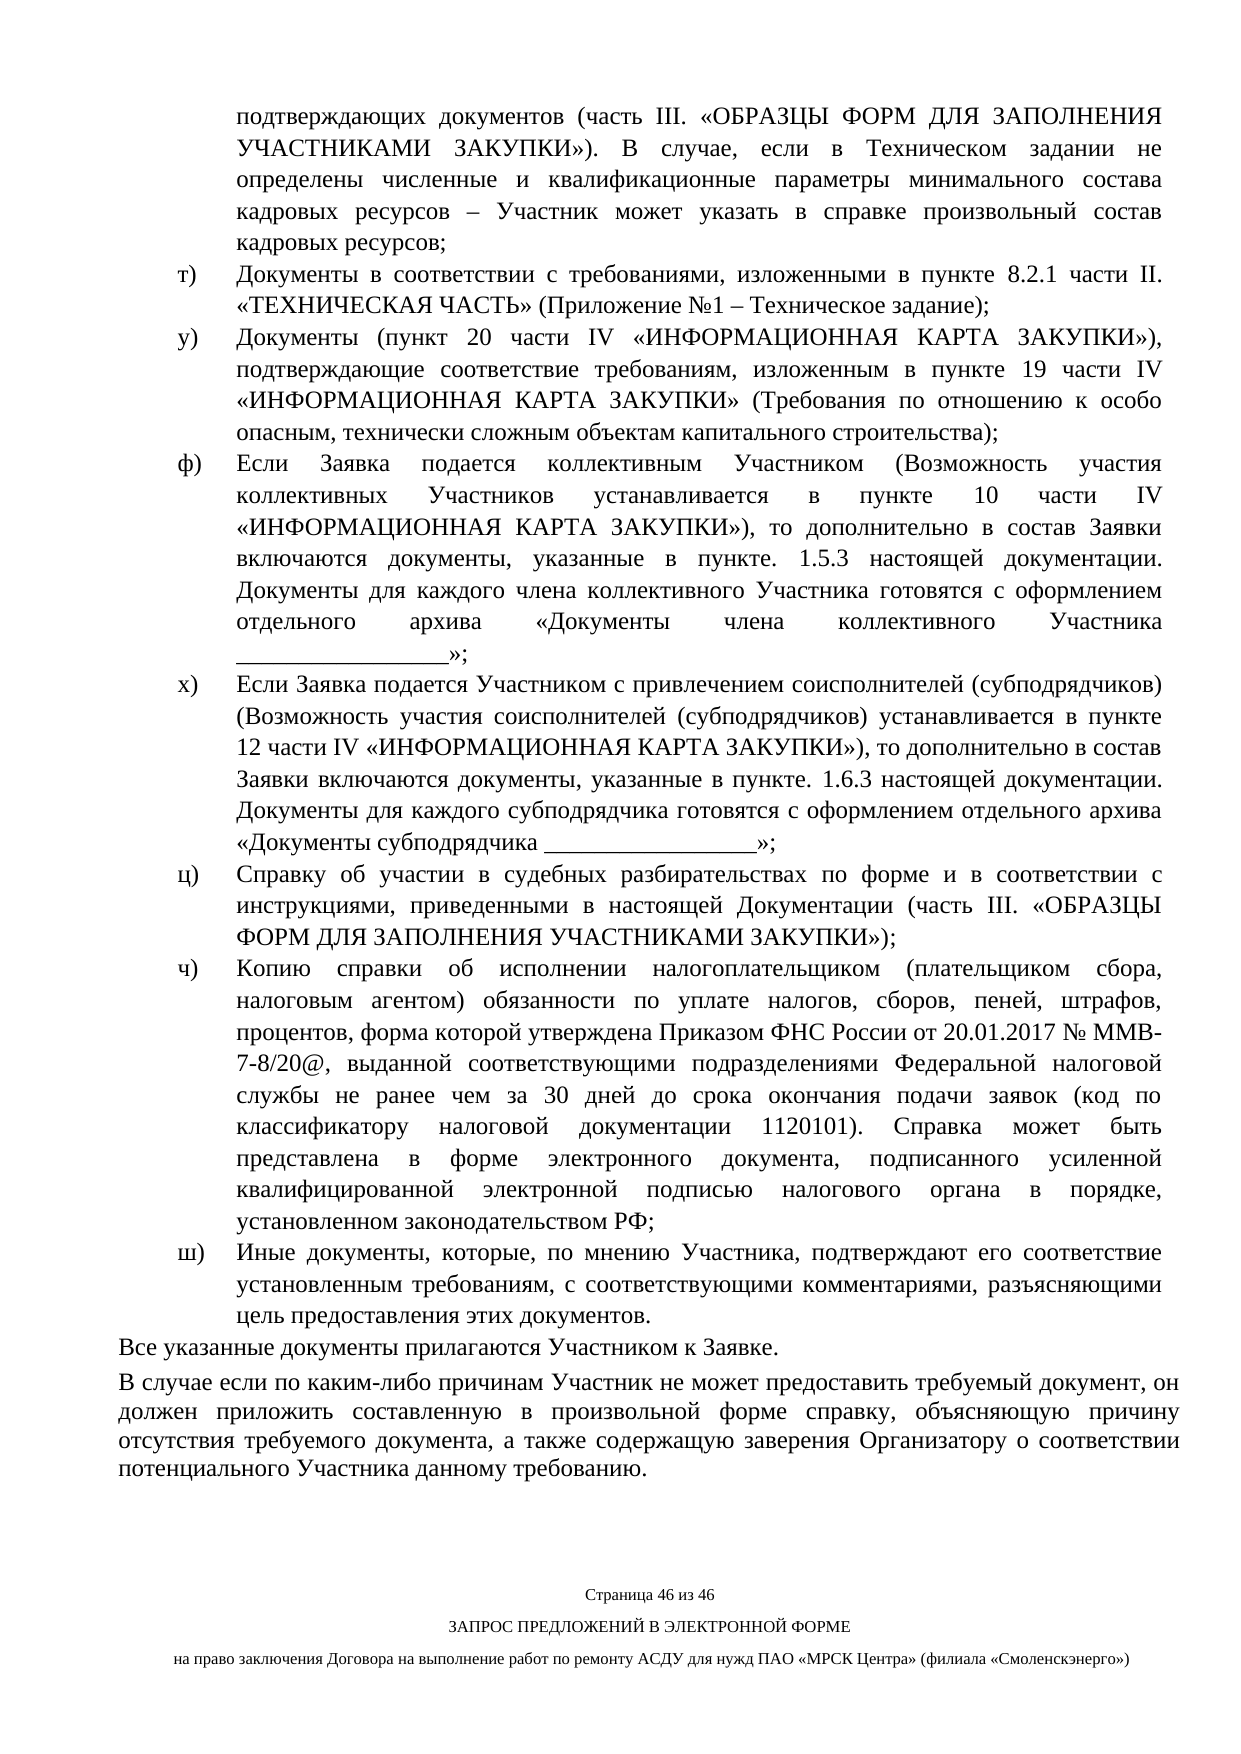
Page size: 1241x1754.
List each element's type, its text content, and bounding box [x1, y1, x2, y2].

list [177, 101, 1163, 256]
list Документы в соответствии с требованиями, изложенными в пункте 8.2.1 части II. «ТЕХНИЧЕСКАЯ ЧАСТЬ» (Приложение №1 – Техническое задание); [177, 259, 1163, 319]
text В случае если по каким-либо причинам Участник не может предоставить требуемый документ, он должен приложить составленную в произвольной форме справку, объясняющую причину отсутствия требуемого документа, а также содержащую заверения Организатору о соответствии потенциального Участника данному требованию. [118, 1367, 1181, 1482]
text Все указанные документы прилагаются Участником к Заявке. [118, 1332, 1181, 1361]
list Копию справки об исполнении налогоплательщиком (плательщиком сбора, налоговым агентом) обязанности по уплате налогов, сборов, пеней, штрафов, процентов, форма которой утверждена Приказом ФНС России от 20.01.2017 № ММВ-7-8/20@, выданной соответствующими подразделениями Федеральной налоговой службы не ранее чем за 30 дней до срока окончания подачи заявок (код по классификатору налоговой документации 1120101). Справка может быть представлена в форме электронного документа, подписанного усиленной квалифицированной электронной подписью налогового органа в порядке, установленном законодательством РФ; [177, 953, 1163, 1235]
list Справку об участии в судебных разбирательствах по форме и в соответствии с инструкциями, приведенными в настоящей Документации (часть III. «ОБРАЗЦЫ ФОРМ ДЛЯ ЗАПОЛНЕНИЯ УЧАСТНИКАМИ ЗАКУПКИ»); [177, 859, 1163, 951]
list Если Заявка подается коллективным Участником (Возможность участия коллективных Участников устанавливается в пункте 10 части IV «ИНФОРМАЦИОННАЯ КАРТА ЗАКУПКИ»), то дополнительно в состав Заявки включаются документы, указанные в пункте. 1.5.3 настоящей документации. Документы для каждого члена коллективного Участника готовятся с оформлением отдельного архива «Документы члена коллективного Участника _________________»; [177, 448, 1163, 667]
list Иные документы, которые, по мнению Участника, подтверждают его соответствие установленным требованиям, с соответствующими комментариями, разъясняющими цель предоставления этих документов. [177, 1237, 1163, 1329]
list Если Заявка подается Участником с привлечением соисполнителей (субподрядчиков) (Возможность участия соисполнителей (субподрядчиков) устанавливается в пункте 12 части IV «ИНФОРМАЦИОННАЯ КАРТА ЗАКУПКИ»), то дополнительно в состав Заявки включаются документы, указанные в пункте. 1.6.3 настоящей документации. Документы для каждого субподрядчика готовятся с оформлением отдельного архива «Документы субподрядчика _________________»; [177, 669, 1163, 856]
list Документы (пункт 20 части IV «ИНФОРМАЦИОННАЯ КАРТА ЗАКУПКИ»), подтверждающие соответствие требованиям, изложенным в пункте 19 части IV «ИНФОРМАЦИОННАЯ КАРТА ЗАКУПКИ» (Требования по отношению к особо опасным, технически сложным объектам капитального строительства); [177, 322, 1163, 446]
